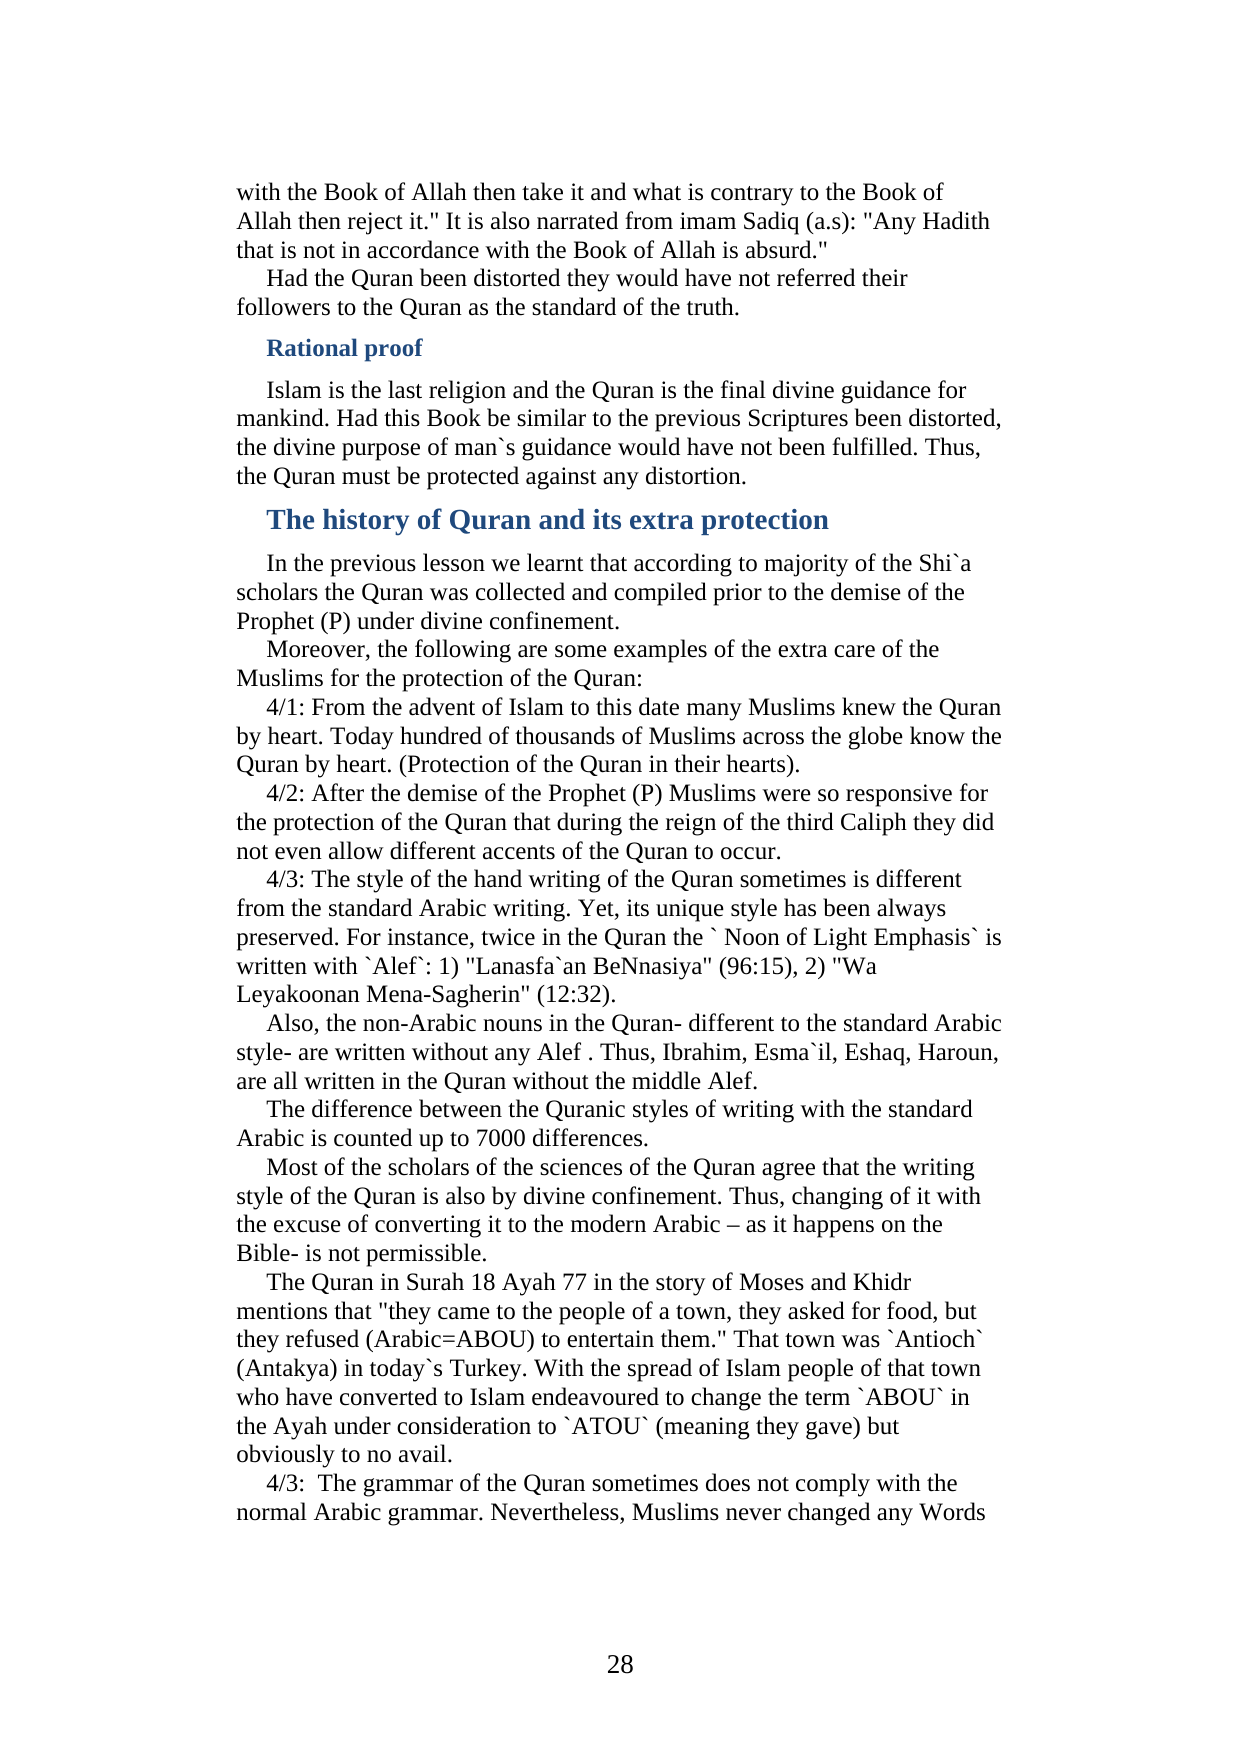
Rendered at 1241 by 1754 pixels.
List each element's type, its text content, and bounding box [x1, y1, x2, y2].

text 4/1: From the advent of Islam to this date many Muslims knew the Quran by heart. Today hundred of thousands of Muslims across the globe know the Quran by heart. (Protection of the Quran in their hearts). [236, 692, 1004, 778]
subtitle The history of Quran and its extra protection [236, 502, 1004, 536]
text 4/2: After the demise of the Prophet (P) Muslims were so responsive for the protection of the Quran that during the reign of the third Caliph they did not even allow different accents of the Quran to occur. [236, 778, 1004, 864]
text Had the Quran been distorted they would have not referred their followers to the Quran as the standard of the truth. [236, 263, 1004, 321]
text Most of the scholars of the sciences of the Quran agree that the writing style of the Quran is also by divine confinement. Thus, changing of it with the excuse of converting it to the modern Arabic – as it happens on the Bible- is not permissible. [236, 1152, 1004, 1267]
text Moreover, the following are some examples of the extra care of the Muslims for the protection of the Quran: [236, 634, 1004, 692]
text 4/3: The style of the hand writing of the Quran sometimes is different from the standard Arabic writing. Yet, its unique style has been always preserved. For instance, twice in the Quran the ` Noon of Light Emphasis` is written with `Alef`: 1) "Lanasfa`an BeNnasiya" (96:15), 2) "Wa Leyakoonan Mena-Sagherin" (12:32). [236, 864, 1004, 1008]
text Also, the non-Arabic nouns in the Quran- different to the standard Arabic style- are written without any Alef . Thus, Ibrahim, Esma`il, Eshaq, Haroun, are all written in the Quran without the middle Alef. [236, 1008, 1004, 1094]
text The difference between the Quranic styles of writing with the standard Arabic is counted up to 7000 differences. [236, 1094, 1004, 1152]
subtitle Rational proof [236, 333, 1004, 362]
text In the previous lesson we learnt that according to majority of the Shi`a scholars the Quran was collected and compiled prior to the demise of the Prophet (P) under divine confinement. [236, 548, 1004, 634]
text The Quran in Surah 18 Ayah 77 in the story of Moses and Khidr mentions that "they came to the people of a town, they asked for food, but they refused (Arabic=ABOU) to entertain them." That town was `Antioch` (Antakya) in today`s Turkey. With the spread of Islam people of that town who have converted to Islam endeavoured to change the term `ABOU` in the Ayah under consideration to `ATOU` (meaning they gave) but obviously to no avail. [236, 1267, 1004, 1468]
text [236, 177, 1004, 263]
text Islam is the last religion and the Quran is the final divine guidance for mankind. Had this Book be similar to the previous Scriptures been distorted, the divine purpose of man`s guidance would have not been fulfilled. Thus, the Quran must be protected against any distortion. [236, 375, 1004, 490]
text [236, 1468, 1004, 1526]
